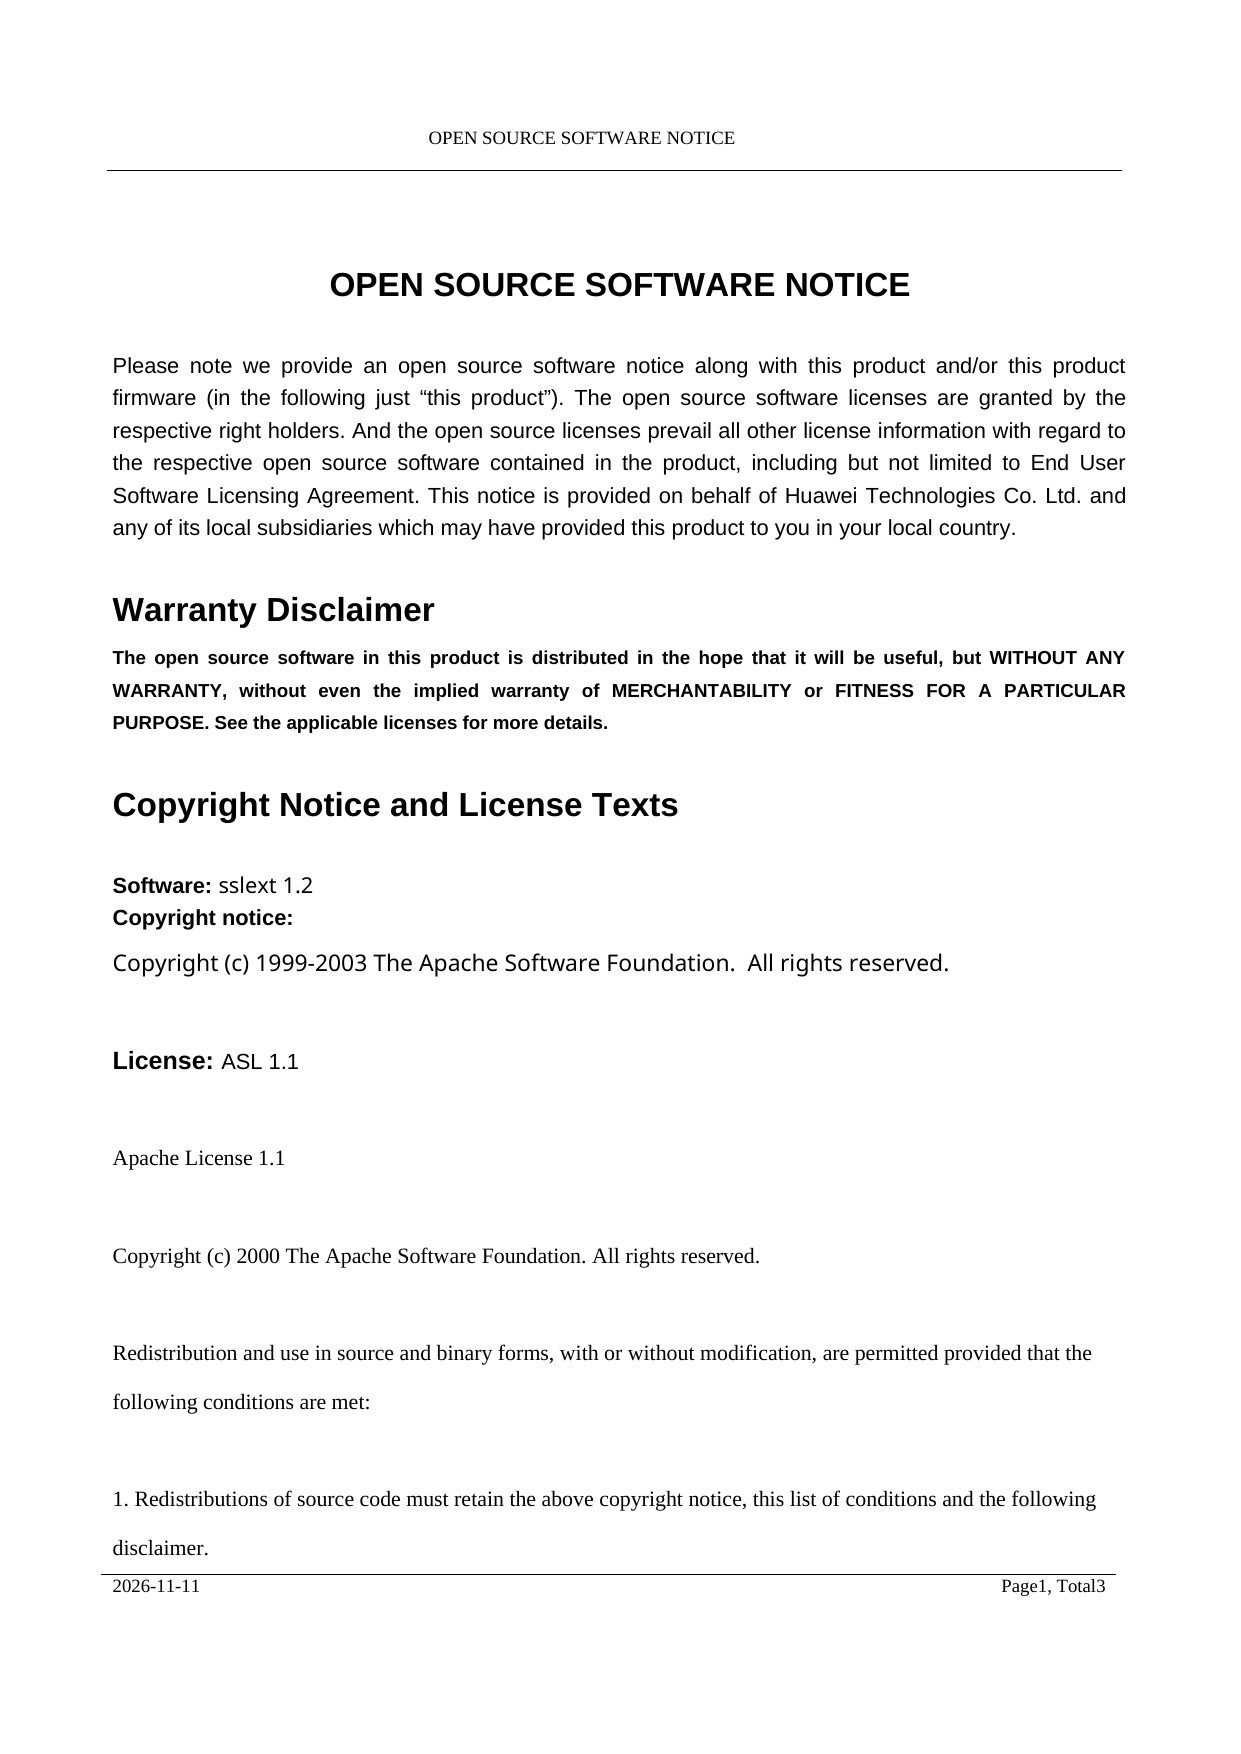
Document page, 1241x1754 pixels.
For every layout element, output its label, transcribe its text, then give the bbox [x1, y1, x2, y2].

text OPEN SOURCE SOFTWARE NOTICE [112, 251, 1128, 316]
text Warranty Disclaimer [112, 576, 1128, 641]
text Software: sslext 1.2 [112, 869, 1128, 901]
text Copyright Notice and License Texts [112, 771, 1128, 836]
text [112, 1044, 1128, 1564]
text Copyright notice: [112, 901, 1128, 934]
text Please note we provide an open source software notice along with this product and/or this product firmware (in the following just “this product”). The open source software licenses are granted by the respective right holders. And the open source licenses prevail all other license information with regard to the respective open source software contained in the product, including but not limited to End User Software Licensing Agreement. This notice is provided on behalf of Huawei Technologies Co. Ltd. and any of its local subsidiaries which may have provided this product to you in your local country. [112, 349, 1128, 544]
text The open source software in this product is distributed in the hope that it will be useful, but WITHOUT ANY WARRANTY, without even the implied warranty of MERCHANTABILITY or FITNESS FOR A PARTICULAR PURPOSE. See the applicable licenses for more details. [112, 641, 1128, 739]
text Copyright (c) 1999-2003 The Apache Software Foundation. All rights reserved. [112, 947, 1128, 1028]
